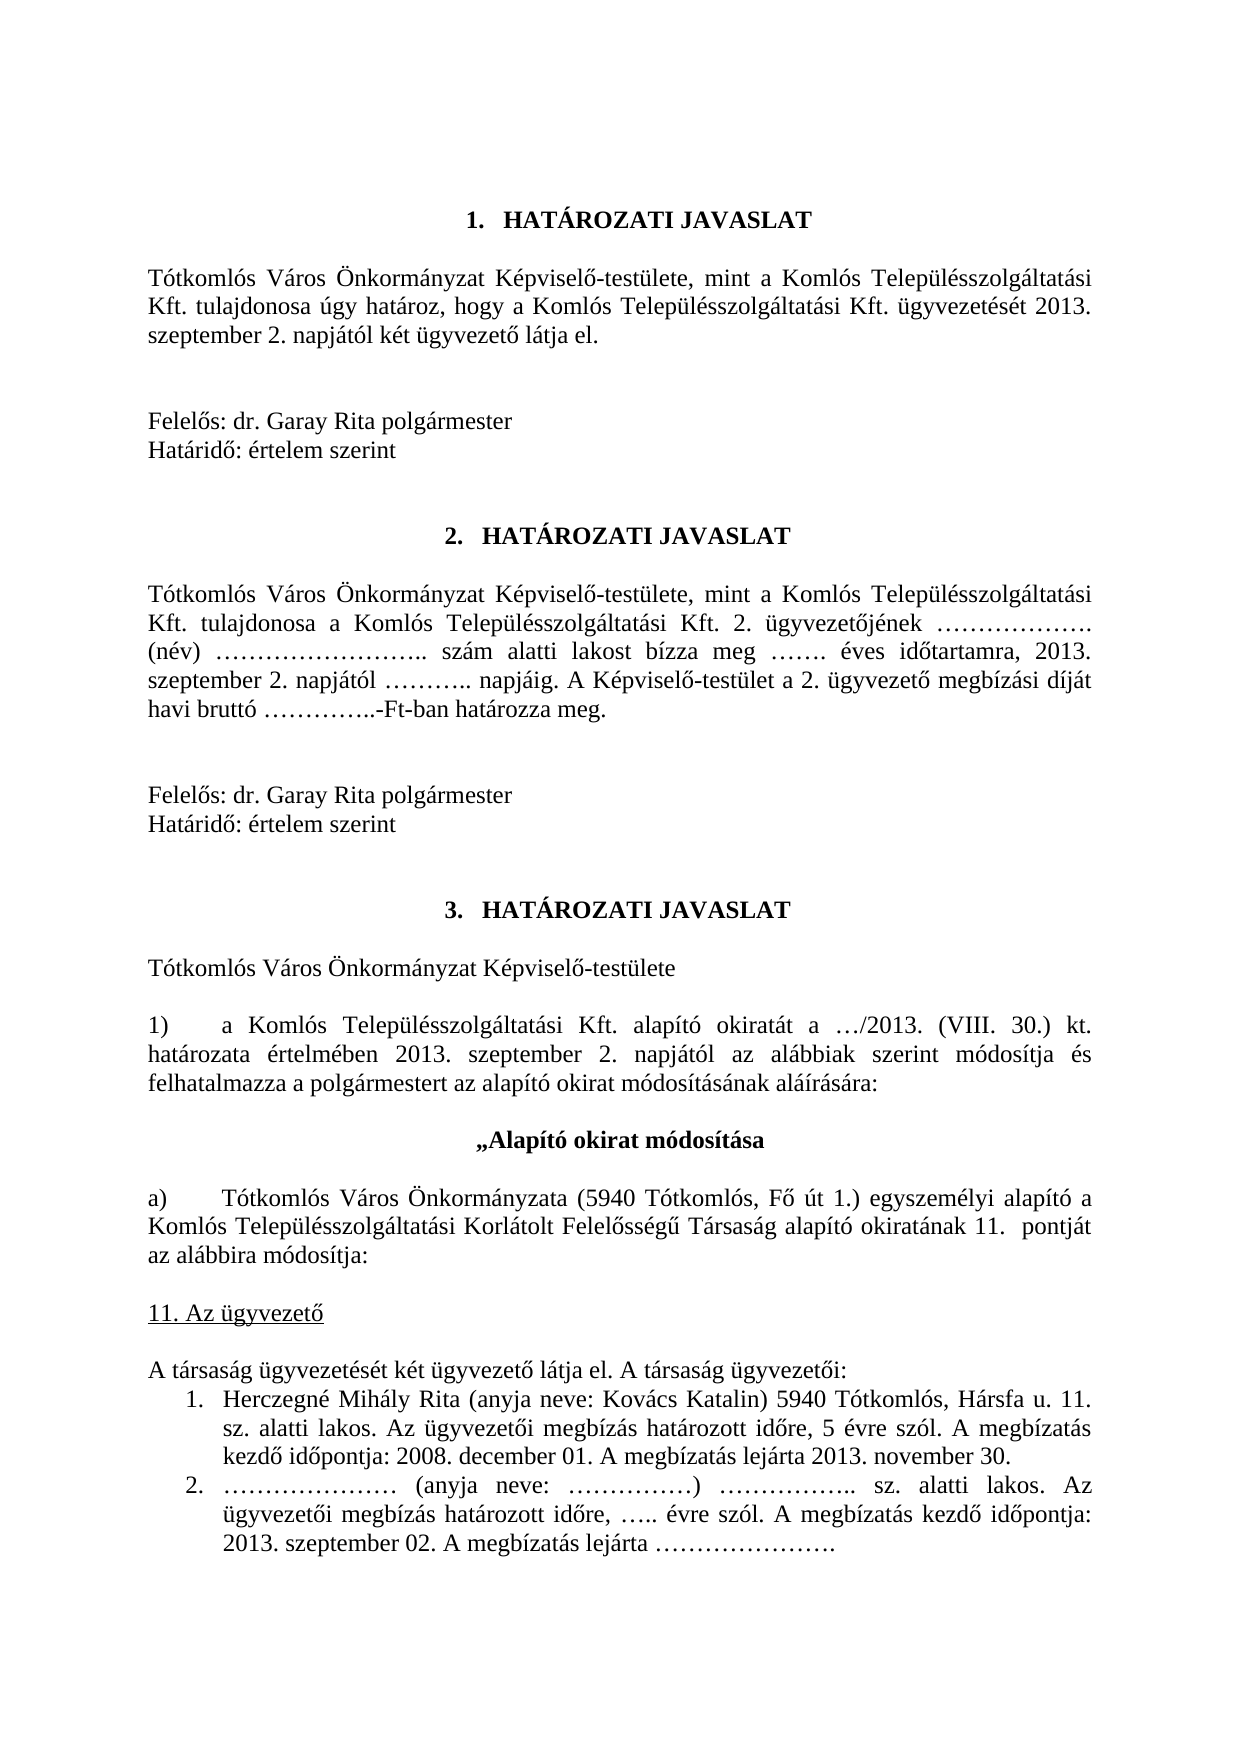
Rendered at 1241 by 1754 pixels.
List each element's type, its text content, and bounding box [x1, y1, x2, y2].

text Határidő: értelem szerint [148, 435, 1050, 464]
list HATÁROZATI JAVASLAT [185, 521, 1050, 550]
text Tótkomlós Város Önkormányzat Képviselő-testülete, mint a Komlós Településszolgáltatási Kft. tulajdonosa úgy határoz, hogy a Komlós Településszolgáltatási Kft. ügyvezetését 2013. szeptember 2. napjától két ügyvezető látja el. [148, 263, 1093, 349]
list a Komlós Településszolgáltatási Kft. alapító okiratát a …/2013. (VIII. 30.) kt. határozata értelmében 2013. szeptember 2. napjától az alábbiak szerint módosítja és felhatalmazza a polgármestert az alapító okirat módosításának aláírására: [148, 1010, 1093, 1096]
list ………………… (anyja neve: ……………) …………….. sz. alatti lakos. Az ügyvezetői megbízás határozott időre, ….. évre szól. A megbízatás kezdő időpontja: 2013. szeptember 02. A megbízatás lejárta …………………. [185, 1470, 1093, 1556]
text Felelős: dr. Garay Rita polgármester [148, 780, 1050, 809]
text Felelős: dr. Garay Rita polgármester [148, 406, 1050, 435]
text Tótkomlós Város Önkormányzat Képviselő-testülete [148, 953, 1093, 981]
list Tótkomlós Város Önkormányzata (5940 Tótkomlós, Fő út 1.) egyszemélyi alapító a Komlós Településszolgáltatási Korlátolt Felelősségű Társaság alapító okiratának 11. pontját az alábbira módosítja: [148, 1183, 1093, 1269]
text A társaság ügyvezetését két ügyvezető látja el. A társaság ügyvezetői: [148, 1355, 1093, 1384]
text Határidő: értelem szerint [148, 809, 1050, 838]
text „Alapító okirat módosítása [148, 1125, 1093, 1154]
text Tótkomlós Város Önkormányzat Képviselő-testülete, mint a Komlós Településszolgáltatási Kft. tulajdonosa a Komlós Településszolgáltatási Kft. 2. ügyvezetőjének ………………. (név) …………………….. szám alatti lakost bízza meg ……. éves időtartamra, 2013. szeptember 2. napjától ……….. napjáig. A Képviselő-testület a 2. ügyvezető megbízási díját havi bruttó …………..-Ft-ban határozza meg. [148, 579, 1093, 723]
list HATÁROZATI JAVASLAT [185, 205, 1093, 234]
list HATÁROZATI JAVASLAT [185, 895, 1050, 924]
text 11. Az ügyvezető [148, 1298, 1093, 1326]
list Herczegné Mihály Rita (anyja neve: Kovács Katalin) 5940 Tótkomlós, Hársfa u. 11. sz. alatti lakos. Az ügyvezetői megbízás határozott időre, 5 évre szól. A megbízatás kezdő időpontja: 2008. december 01. A megbízatás lejárta 2013. november 30. [185, 1384, 1093, 1470]
